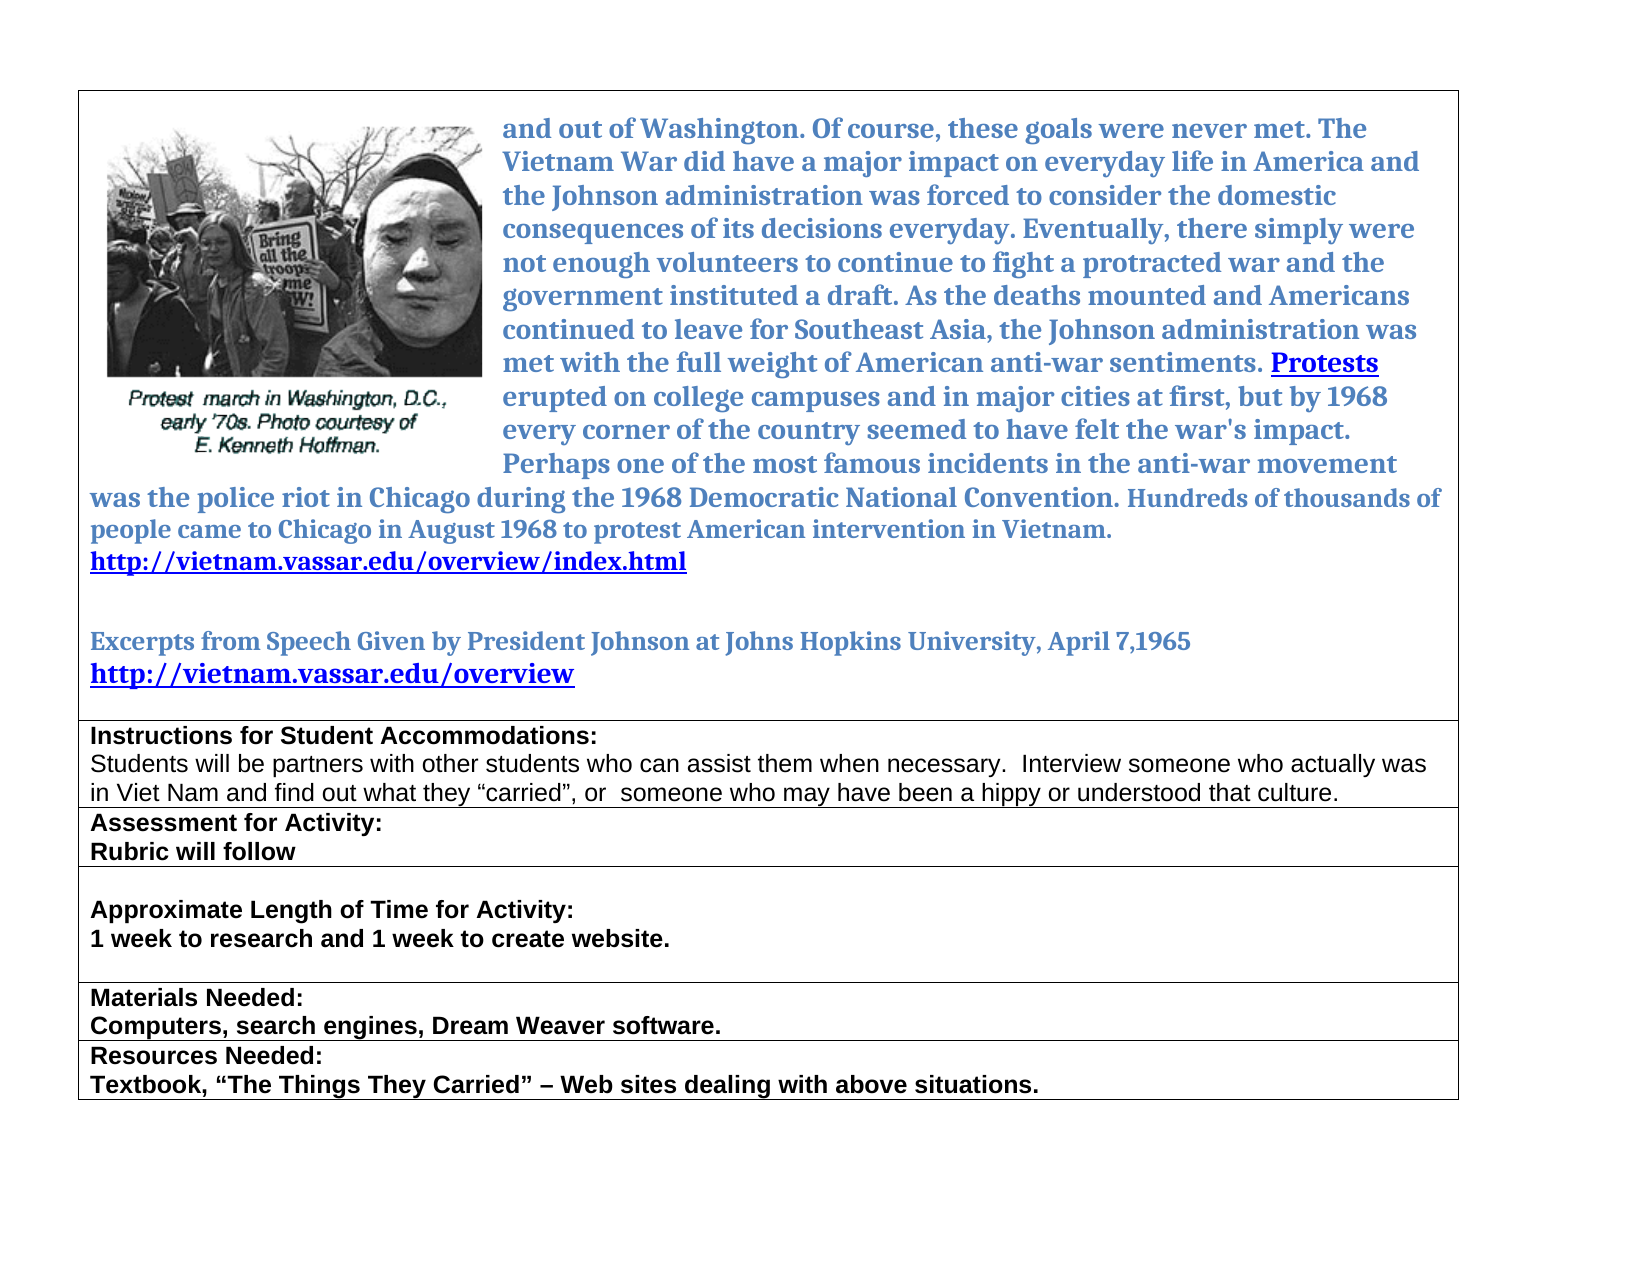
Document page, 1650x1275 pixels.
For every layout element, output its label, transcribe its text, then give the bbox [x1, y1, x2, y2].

table_cell Approximate Length of Time for Activity: 1 week to research and 1 week to create website. [79, 867, 1458, 982]
table_cell Materials Needed: Computers, search engines, Dream Weaver software. [79, 983, 1458, 1040]
table_cell Assessment for Activity: Rubric will follow [79, 808, 1458, 866]
table_cell Instructions for Student Accommodations: Students will be partners with other students who can assist them when necessary. Interview someone who actually was in Viet Nam and find out what they “carried”, or someone who may have been a hippy or understood that culture. [79, 721, 1458, 807]
table_cell Resources Needed: Textbook, “The Things They Carried” – Web sites dealing with above situations. [79, 1041, 1458, 1099]
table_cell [79, 91, 1458, 720]
picture [90, 111, 503, 476]
